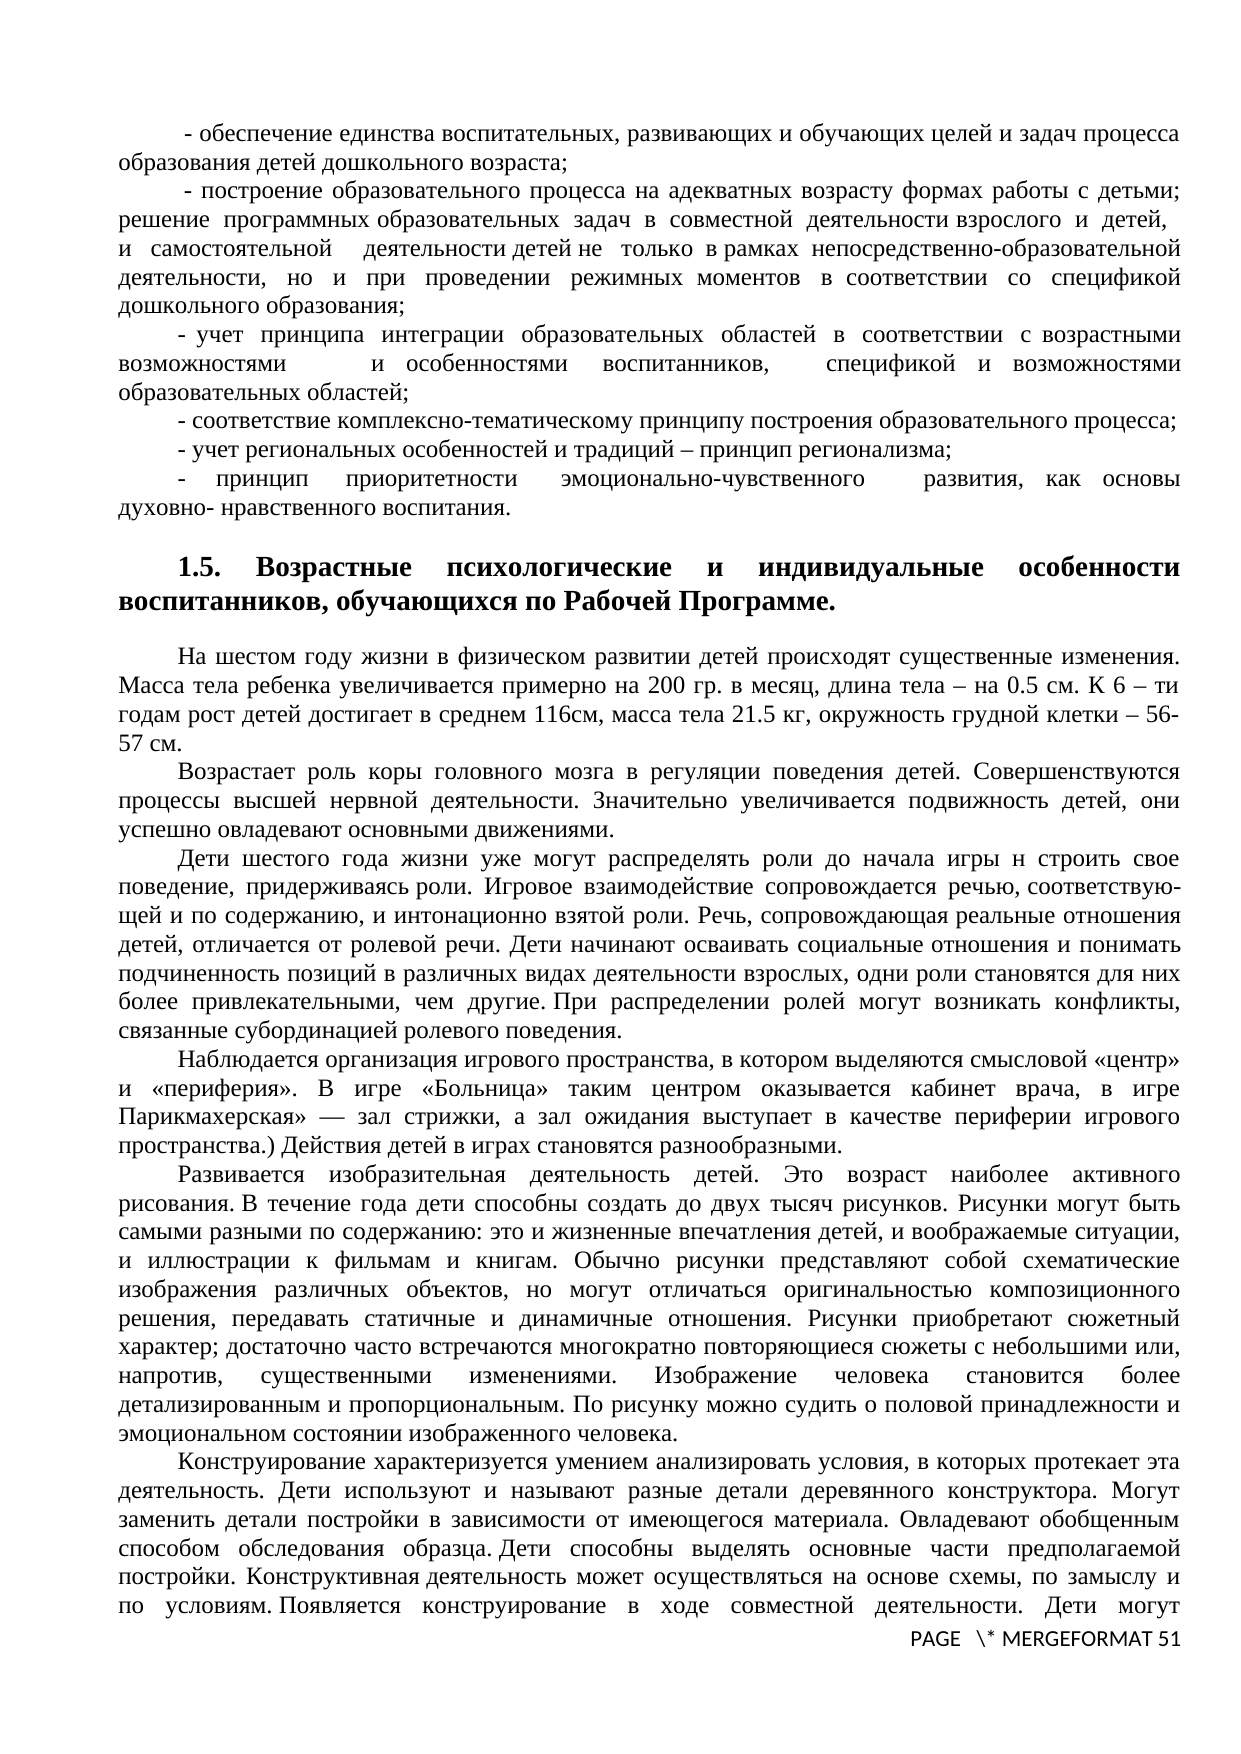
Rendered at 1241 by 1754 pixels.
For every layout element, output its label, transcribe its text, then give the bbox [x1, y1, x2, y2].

text - учет принципа интеграции образовательных областей в соответствии с возрастными возможностями и особенностями воспитанников, спецификой и возможностями образовательных областей; [118, 319, 1181, 406]
text 1.5. Возрастные психологические и индивидуальные особенности воспитанников, обучающихся по Рабочей Программе. [118, 549, 1181, 616]
text На шестом году жизни в физическом развитии детей происходят существенные изменения. Масса тела ребенка увеличивается примерно на 200 гр. в месяц, длина тела – на 0.5 см. К 6 – ти годам рост детей достигает в среднем 116см, масса тела 21.5 кг, окружность грудной клетки – 56-57 см. [118, 641, 1181, 756]
text Возрастает роль коры головного мозга в регуляции поведения детей. Совершенствуются процессы высшей нервной деятельности. Значительно увеличивается подвижность детей, они успешно овладевают основными движениями. [118, 756, 1181, 843]
text - принцип приоритетности эмоционально-чувственного развития, как основы духовно- нравственного воспитания. [118, 463, 1181, 521]
text - обеспечение единства воспитательных, развивающих и обучающих целей и задач процесса образования детей дошкольного возраста; [118, 118, 1181, 176]
text - учет региональных особенностей и традиций – принцип регионализма; [118, 434, 1181, 463]
text Наблюдается организация игрового пространства, в котором выделяются смысловой «центр» и «периферия». В игре «Больница» таким центром оказывается кабинет врача, в игре Парикмахерская» — зал стрижки, а зал ожидания выступает в качестве периферии игрового пространства.) Действия детей в играх становятся разнообразными. [118, 1044, 1181, 1159]
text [118, 1446, 1181, 1619]
text Развивается изобразительная деятельность детей. Это возраст наиболее активного рисования. В течение года дети способны создать до двух тысяч рисунков. Рисунки могут быть самыми разными по содержанию: это и жизненные впечатления детей, и воображаемые ситуации, и иллюстрации к фильмам и книгам. Обычно рисунки представляют собой схематические изображения различных объектов, но могут отличаться оригинальностью композиционного решения, передавать статичные и динамичные отношения. Рисунки приобретают сюжетный характер; достаточно часто встречаются многократно повторяющиеся сюжеты с небольшими или, напротив, существенными изменениями. Изображение человека становится более детализированным и пропорциональным. По рисунку можно судить о половой принадлежности и эмоциональном состоянии изображенного человека. [118, 1159, 1181, 1446]
text - построение образовательного процесса на адекватных возрасту формах работы с детьми; решение программных образовательных задач в совместной деятельности взрослого и детей, и самостоятельной деятельности детей не только в рамках непосредственно-образовательной деятельности, но и при проведении режимных моментов в соответствии со спецификой дошкольного образования; [118, 176, 1181, 319]
text - соответствие комплексно-тематическому принципу построения образовательного процесса; [118, 406, 1181, 434]
text Дети шестого года жизни уже могут распределять роли до начала игры н строить свое поведение, придерживаясь роли. Игровое взаимодействие сопровождается речью, соответствую- щей и по содержанию, и интонационно взятой роли. Речь, сопровождающая реальные отношения детей, отличается от ролевой речи. Дети начинают осваивать социальные отношения и понимать подчиненность позиций в различных видах деятельности взрослых, одни роли становятся для них более привлекательными, чем другие. При распределении ролей могут возникать конфликты, связанные субординацией ролевого поведения. [118, 843, 1181, 1044]
